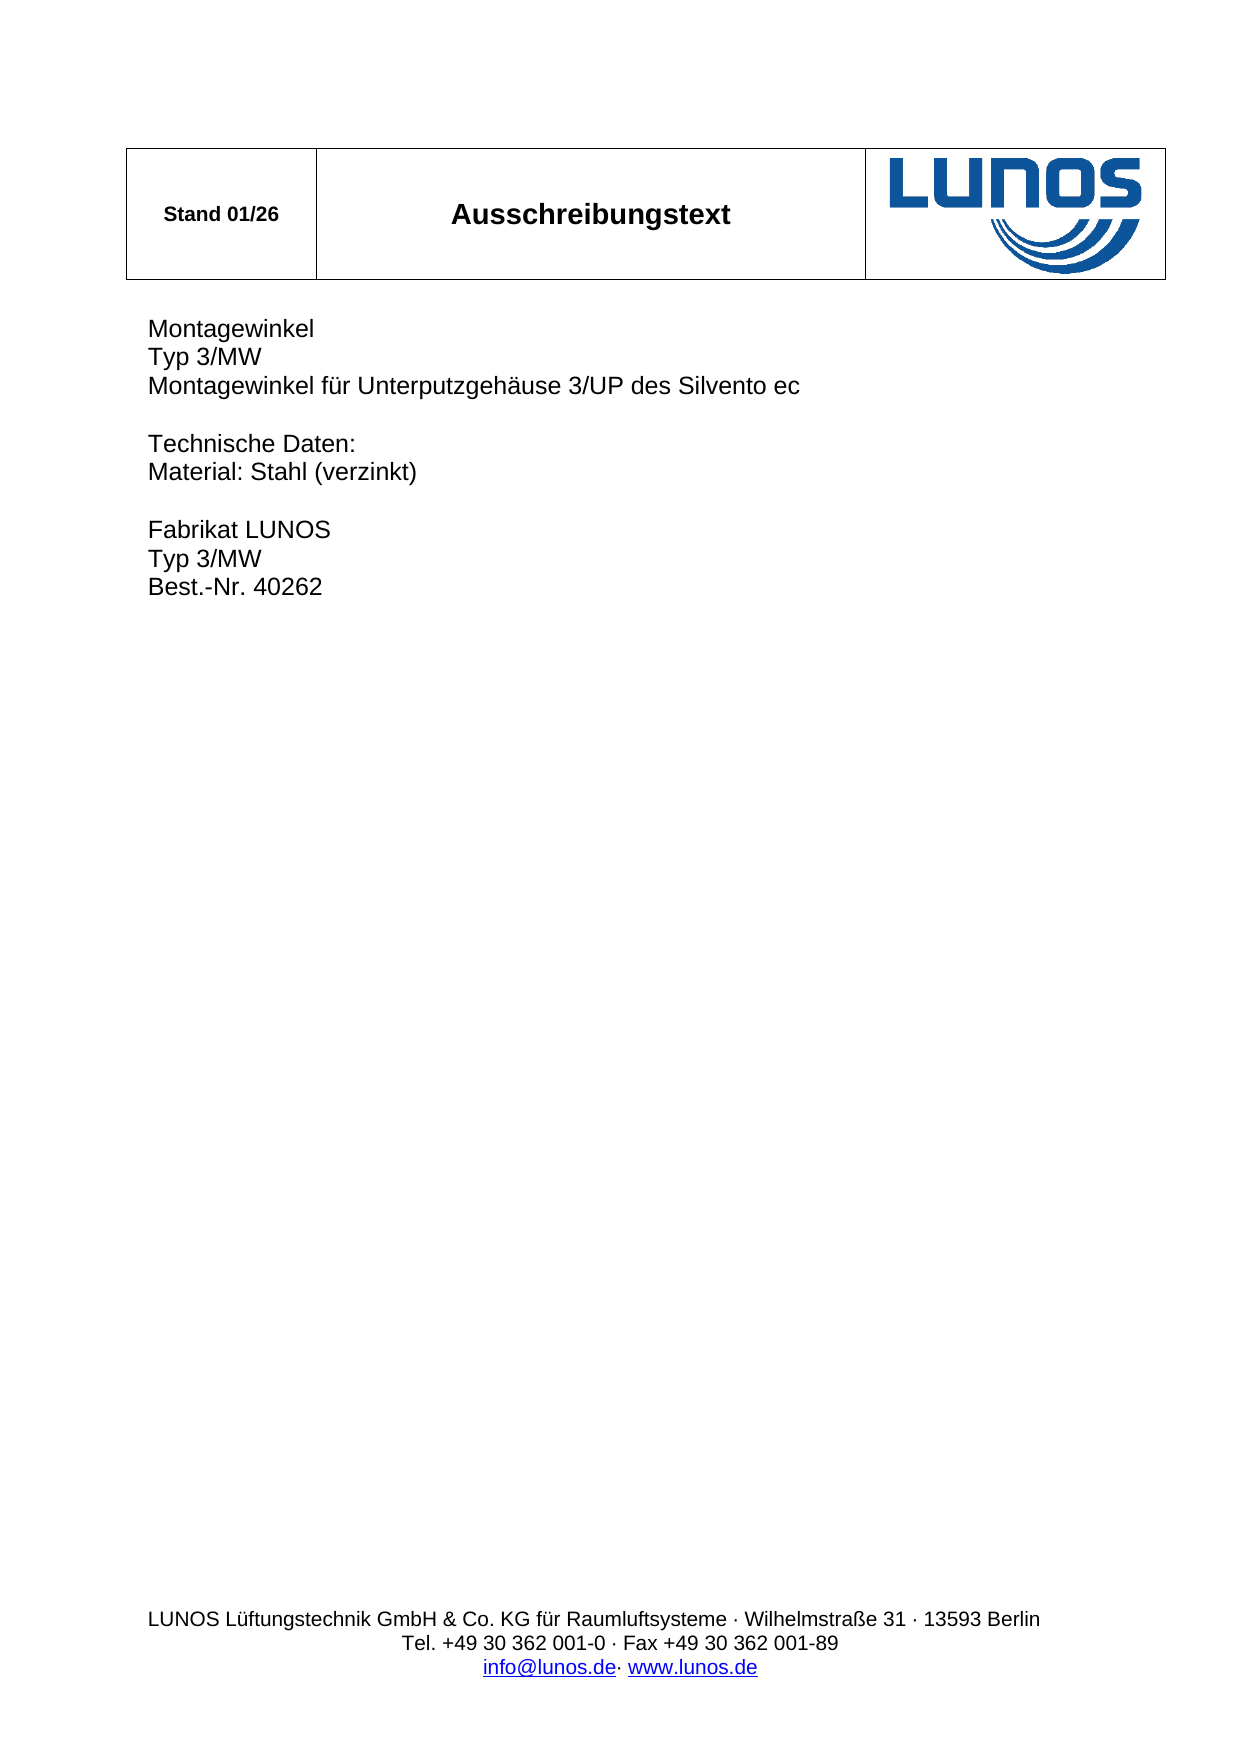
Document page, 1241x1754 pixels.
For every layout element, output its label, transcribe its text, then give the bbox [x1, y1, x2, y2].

table_header Ausschreibungstext [317, 149, 865, 278]
text Montagewinkel Typ 3/MW Montagewinkel für Unterputzgehäuse 3/UP des Silvento ec Technische Daten: Material: Stahl (verzinkt) Fabrikat LUNOS Typ 3/MW Best.-Nr. 40262 [148, 313, 1092, 601]
table_header [866, 149, 1165, 278]
picture [889, 158, 1142, 279]
table_header Stand 01/26 [127, 149, 316, 278]
